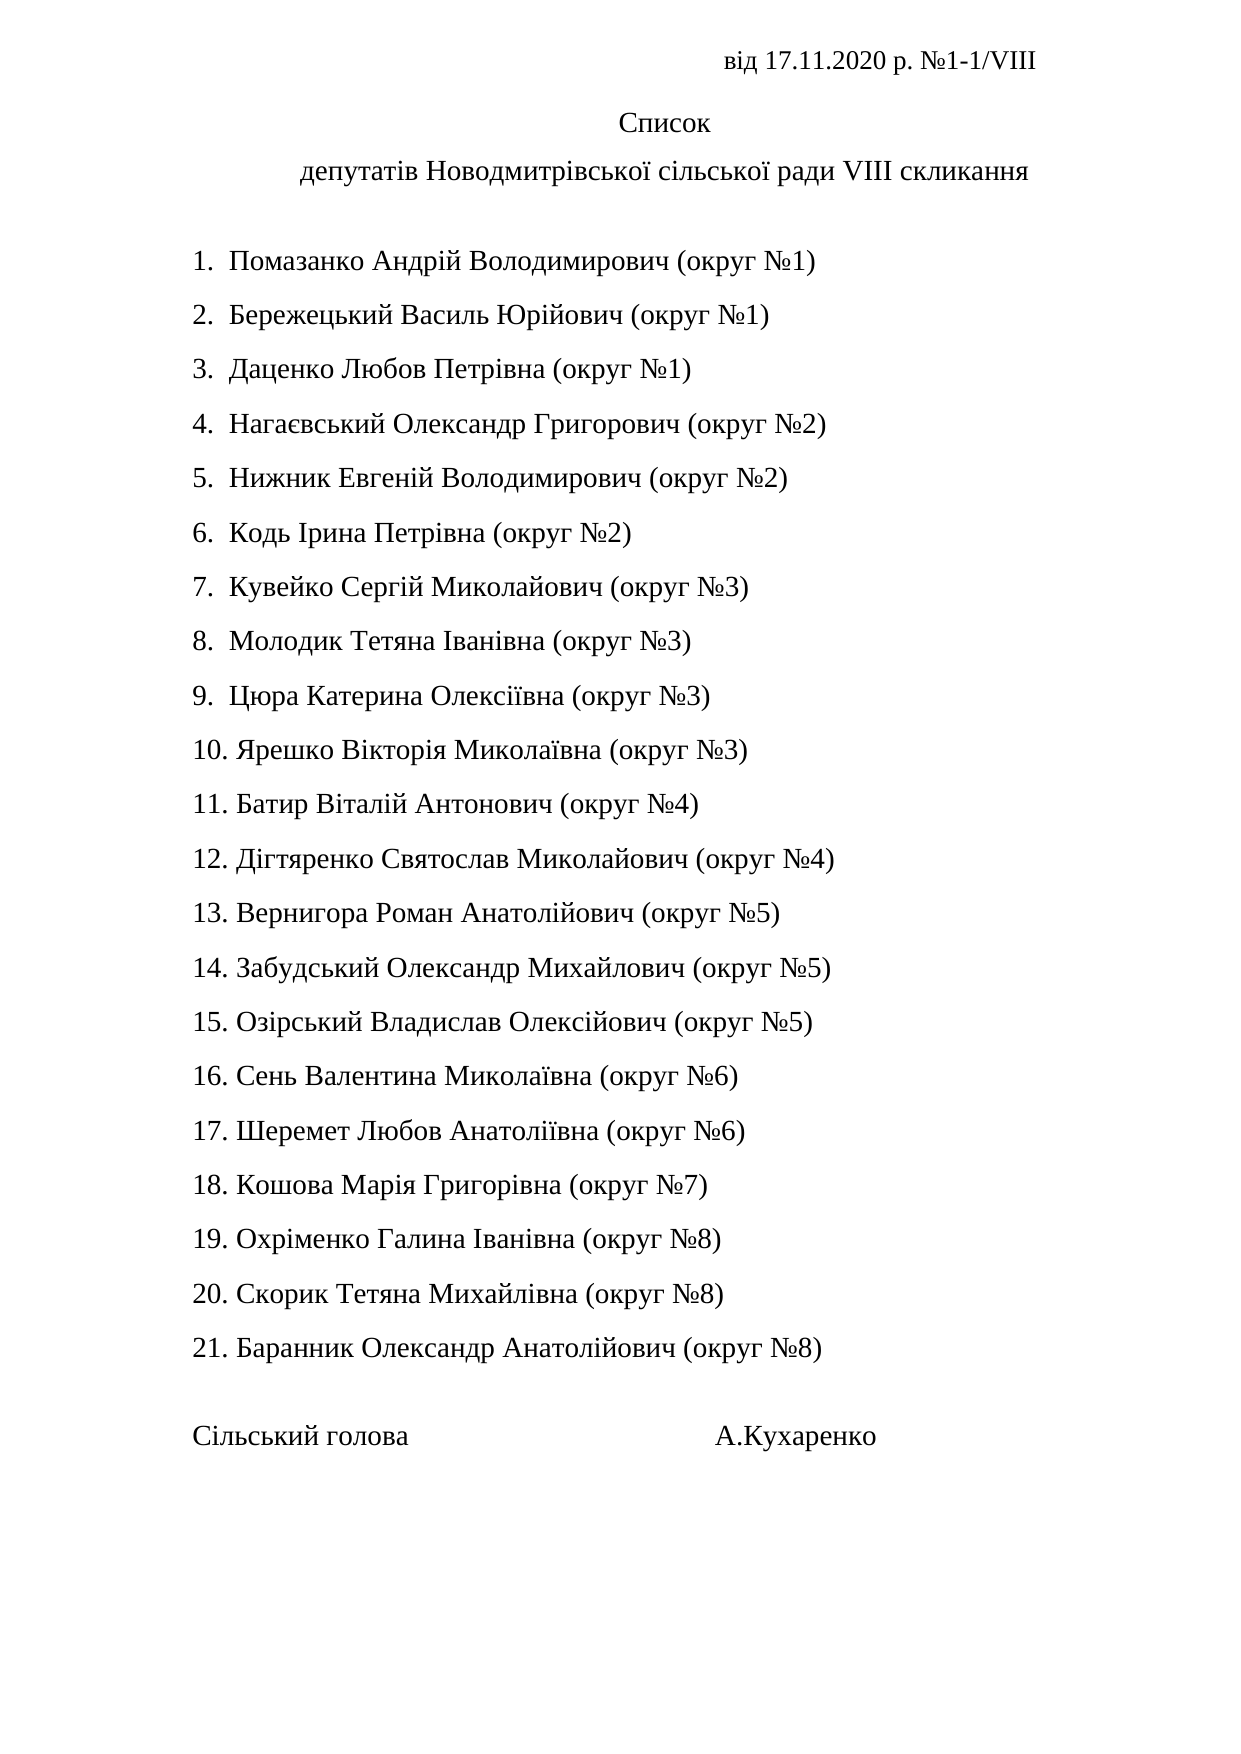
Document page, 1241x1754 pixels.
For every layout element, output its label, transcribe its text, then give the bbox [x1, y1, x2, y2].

text 8. Молодик Тетяна Іванівна (округ №3) [192, 623, 1137, 657]
text 4. Нагаєвський Олександр Григорович (округ №2) [192, 406, 1137, 439]
text 2. Бережецький Василь Юрійович (округ №1) [192, 297, 1137, 331]
text 16. Сень Валентина Миколаївна (округ №6) [192, 1058, 1137, 1092]
text 13. Вернигора Роман Анатолійович (округ №5) [192, 895, 1137, 929]
text 3. Даценко Любов Петрівна (округ №1) [192, 352, 1137, 385]
text 18. Кошова Марія Григорівна (округ №7) [192, 1167, 1137, 1201]
text 6. Кодь Ірина Петрівна (округ №2) [192, 515, 1137, 548]
text 20. Скорик Тетяна Михайлівна (округ №8) [192, 1276, 1137, 1309]
text 12. Дігтяренко Святослав Миколайович (округ №4) [192, 841, 1137, 874]
text 21. Баранник Олександр Анатолійович (округ №8) [192, 1330, 1137, 1364]
text 10. Ярешко Вікторія Миколаївна (округ №3) [192, 732, 1137, 766]
text 5. Нижник Евгеній Володимирович (округ №2) [192, 460, 1137, 494]
text 11. Батир Віталій Антонович (округ №4) [192, 787, 1137, 820]
text 7. Кувейко Сергій Миколайович (округ №3) [192, 569, 1137, 603]
text 14. Забудський Олександр Михайлович (округ №5) [192, 950, 1137, 983]
text Сільський голова А.Кухаренко [192, 1418, 1137, 1452]
text депутатів Новодмитрівської сільської ради VIII скликання [192, 153, 1137, 187]
text 19. Охріменко Галина Іванівна (округ №8) [192, 1222, 1137, 1255]
text 1. Помазанко Андрій Володимирович (округ №1) [192, 243, 1137, 276]
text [723, 44, 1137, 76]
text 17. Шеремет Любов Анатоліївна (округ №6) [192, 1113, 1137, 1146]
text 9. Цюра Катерина Олексіївна (округ №3) [192, 678, 1137, 711]
text 15. Озірський Владислав Олексійович (округ №5) [192, 1004, 1137, 1038]
text Список [192, 105, 1137, 138]
